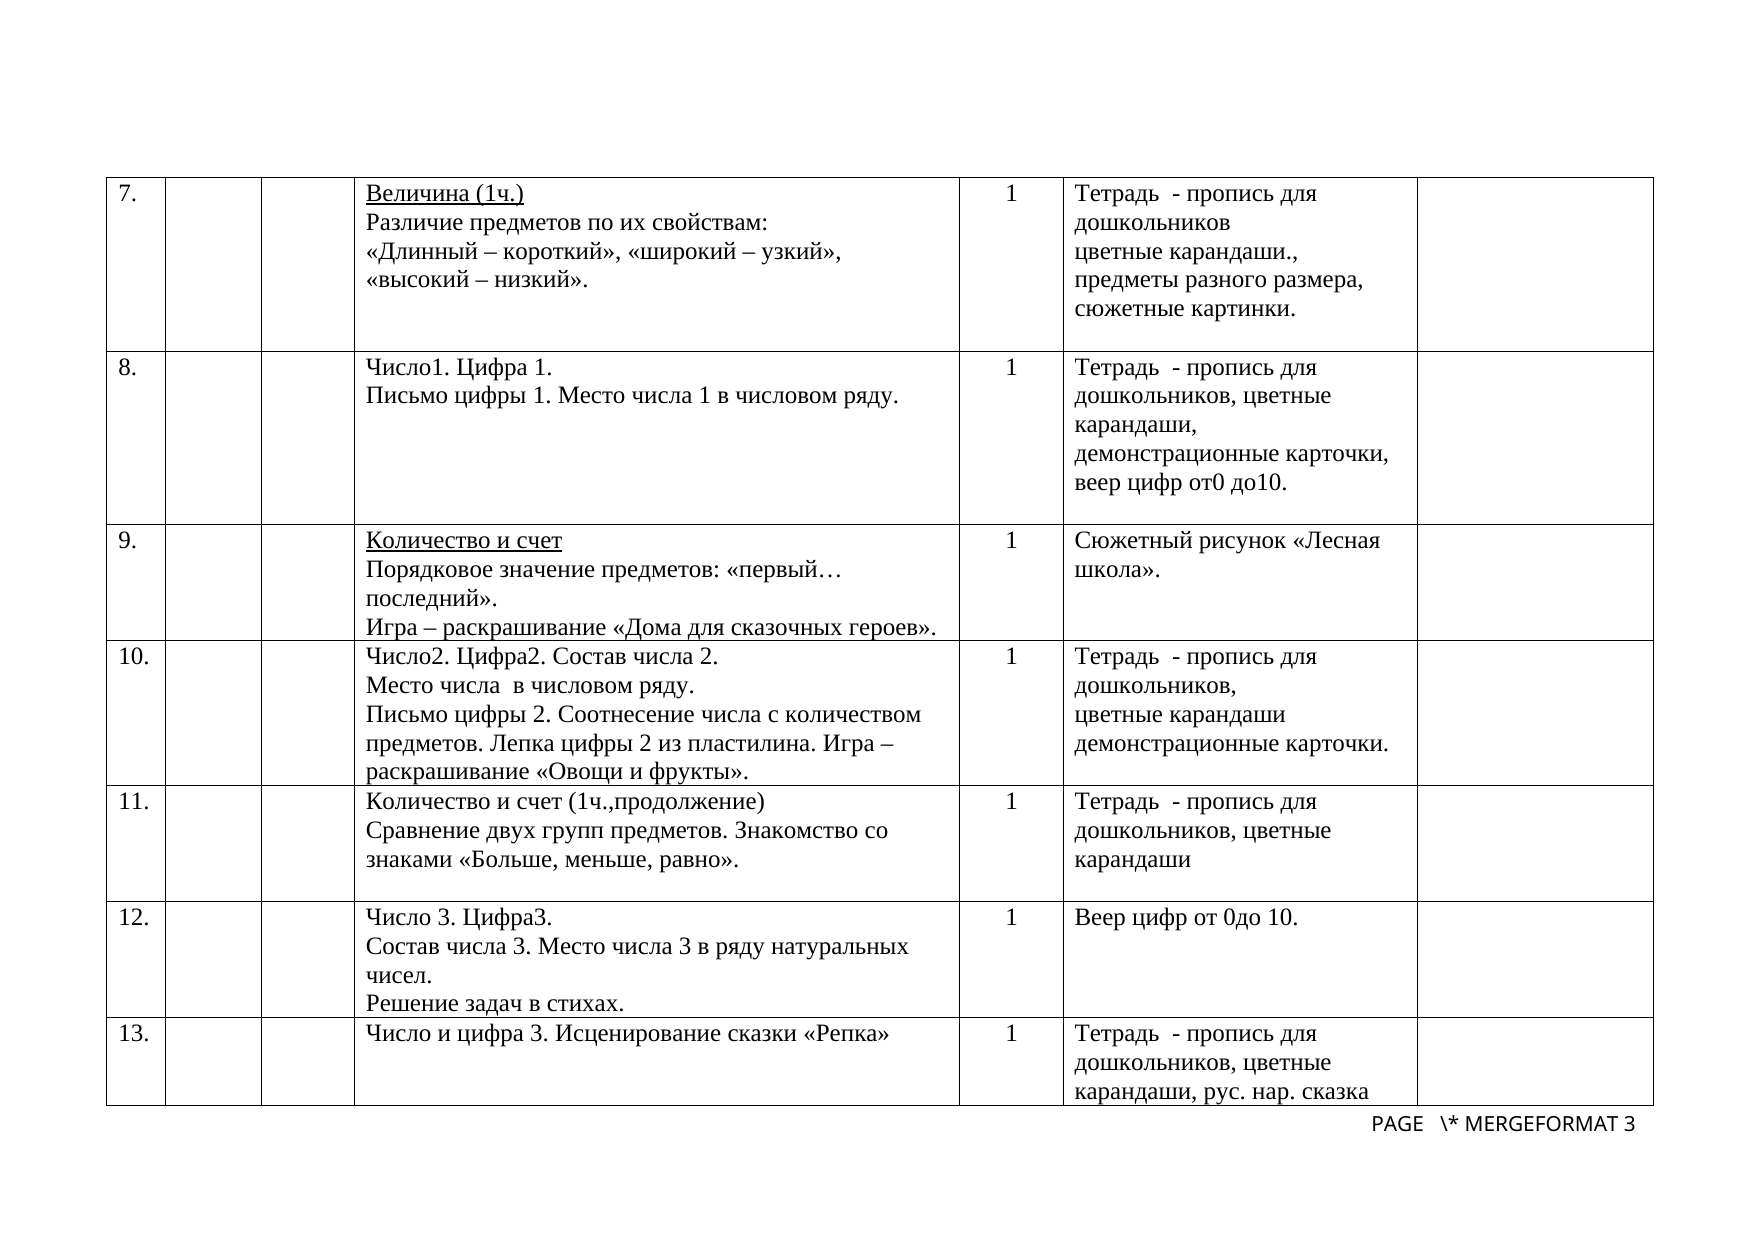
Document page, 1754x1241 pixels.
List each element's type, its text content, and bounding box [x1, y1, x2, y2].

table_cell [166, 352, 261, 524]
table_cell 10. [107, 641, 165, 785]
table_cell Число1. Цифра 1. Письмо цифры 1. Место числа 1 в числовом ряду. [355, 352, 959, 524]
table_cell Число2. Цифра2. Состав числа 2. Место числа в числовом ряду. Письмо цифры 2. Соотнесение числа с количеством предметов. Лепка цифры 2 из пластилина. Игра – раскрашивание «Овощи и фрукты». [355, 641, 959, 785]
table_cell [166, 1018, 261, 1104]
table_cell [262, 1018, 354, 1104]
table_cell [1418, 1018, 1653, 1104]
table_cell Тетрадь - пропись для дошкольников цветные карандаши., предметы разного размера, сюжетные картинки. [1064, 178, 1417, 351]
table_cell [1418, 786, 1653, 901]
table_cell Величина (1ч.) Различие предметов по их свойствам: «Длинный – короткий», «широкий – узкий», «высокий – низкий». [355, 178, 959, 351]
table_cell [1418, 641, 1653, 785]
table_cell 1 [960, 902, 1063, 1017]
table_cell [166, 525, 261, 640]
table_cell Тетрадь - пропись для дошкольников, цветные карандаши [1064, 786, 1417, 901]
table_cell [1418, 525, 1653, 640]
table_cell [262, 786, 354, 901]
table_cell [262, 902, 354, 1017]
table_cell Тетрадь - пропись для дошкольников, цветные карандаши демонстрационные карточки. [1064, 641, 1417, 785]
table_cell 1 [960, 352, 1063, 524]
table_cell [262, 641, 354, 785]
table_cell [262, 352, 354, 524]
table_cell [1418, 178, 1653, 351]
table_cell 1 [960, 641, 1063, 785]
table_cell 13. [107, 1018, 165, 1104]
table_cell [355, 1018, 959, 1104]
table_cell Количество и счет (1ч.,продолжение) Сравнение двух групп предметов. Знакомство со знаками «Больше, меньше, равно». [355, 786, 959, 901]
table_cell 1 [960, 786, 1063, 901]
table_cell 1 [960, 178, 1063, 351]
table_cell 9. [107, 525, 165, 640]
table_cell [166, 786, 261, 901]
table_cell 1 [960, 1018, 1063, 1104]
table_cell [1418, 902, 1653, 1017]
table_cell Количество и счет Порядковое значение предметов: «первый…последний». Игра – раскрашивание «Дома для сказочных героев». [355, 525, 959, 640]
table_cell 12. [107, 902, 165, 1017]
table_cell 11. [107, 786, 165, 901]
table_cell Веер цифр от 0до 10. [1064, 902, 1417, 1017]
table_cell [1064, 1018, 1417, 1104]
table_cell [262, 525, 354, 640]
table_cell 7. [107, 178, 165, 351]
table_cell Тетрадь - пропись для дошкольников, цветные карандаши, демонстрационные карточки, веер цифр от0 до10. [1064, 352, 1417, 524]
table_cell [1418, 352, 1653, 524]
table_cell Число 3. Цифра3. Состав числа 3. Место числа 3 в ряду натуральных чисел. Решение задач в стихах. [355, 902, 959, 1017]
table_cell 1 [960, 525, 1063, 640]
table_cell [166, 641, 261, 785]
table_cell Сюжетный рисунок «Лесная школа». [1064, 525, 1417, 640]
table_cell [166, 902, 261, 1017]
table_cell [262, 178, 354, 351]
table_cell 8. [107, 352, 165, 524]
table_cell [166, 178, 261, 351]
